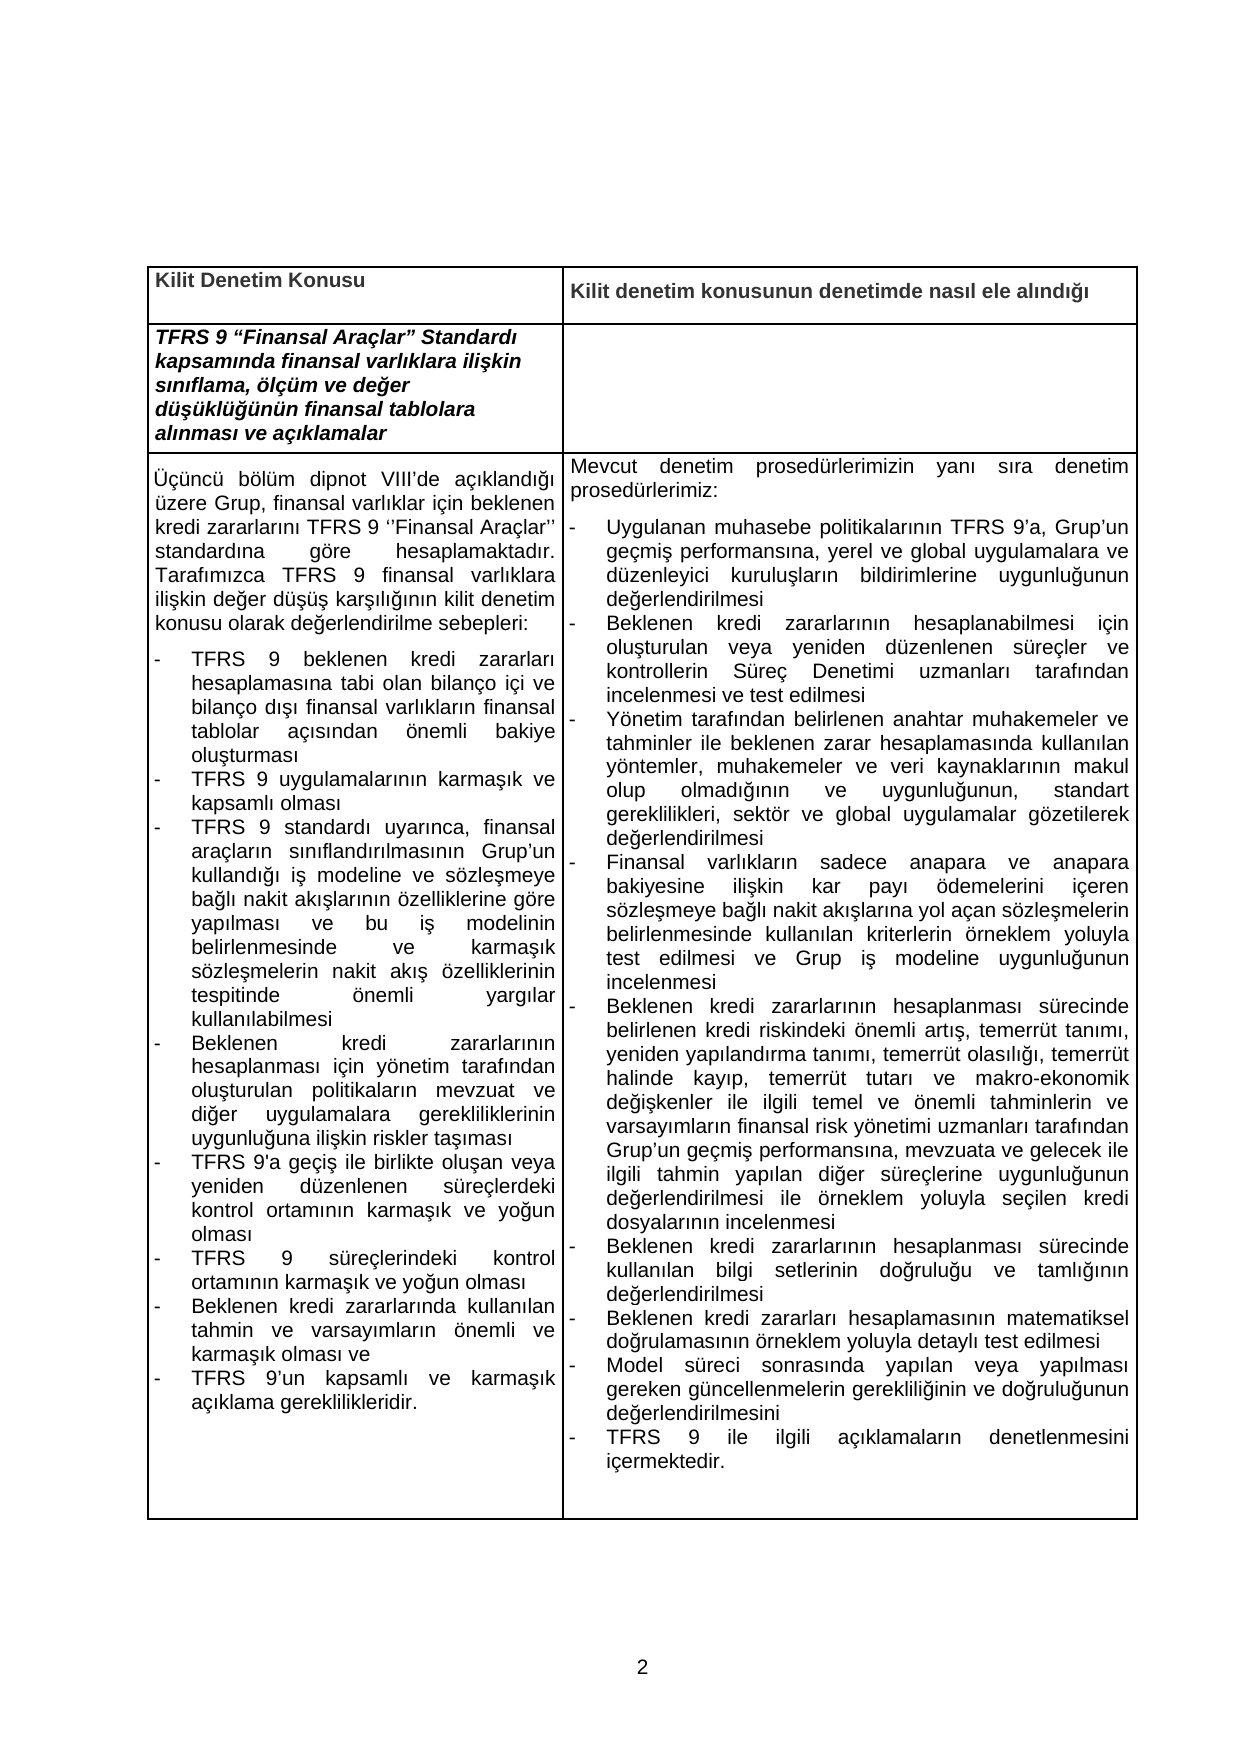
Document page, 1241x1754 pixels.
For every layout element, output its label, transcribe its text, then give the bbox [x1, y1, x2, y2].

table_cell Üçüncü bölüm dipnot VIII’de açıklandığı üzere Grup, finansal varlıklar için beklenen kredi zararlarını TFRS 9 ‘’Finansal Araçlar’’ standardına göre hesaplamaktadır. Tarafımızca TFRS 9 finansal varlıklara ilişkin değer düşüş karşılığının kilit denetim konusu olarak değerlendirilme sebepleri: TFRS 9 beklenen kredi zararları hesaplamasına tabi olan bilanço içi ve bilanço dışı finansal varlıkların finansal tablolar açısından önemli bakiye oluşturması TFRS 9 uygulamalarının karmaşık ve kapsamlı olması TFRS 9 standardı uyarınca, finansal araçların sınıflandırılmasının Grup’un kullandığı iş modeline ve sözleşmeye bağlı nakit akışlarının özelliklerine göre yapılması ve bu iş modelinin belirlenmesinde ve karmaşık sözleşmelerin nakit akış özelliklerinin tespitinde önemli yargılar kullanılabilmesi Beklenen kredi zararlarının hesaplanması için yönetim tarafından oluşturulan politikaların mevzuat ve diğer uygulamalara gerekliliklerinin uygunluğuna ilişkin riskler taşıması TFRS 9'a geçiş ile birlikte oluşan veya yeniden düzenlenen süreçlerdeki kontrol ortamının karmaşık ve yoğun olması TFRS 9 süreçlerindeki kontrol ortamının karmaşık ve yoğun olması Beklenen kredi zararlarında kullanılan tahmin ve varsayımların önemli ve karmaşık olması ve TFRS 9’un kapsamlı ve karmaşık açıklama gereklilikleridir. [149, 454, 562, 1517]
table_cell [564, 325, 1136, 452]
table_header Kilit denetim konusunun denetimde nasıl ele alındığı [564, 268, 1136, 323]
table_cell Mevcut denetim prosedürlerimizin yanı sıra denetim prosedürlerimiz: Uygulanan muhasebe politikalarının TFRS 9’a, Grup’un geçmiş performansına, yerel ve global uygulamalara ve düzenleyici kuruluşların bildirimlerine uygunluğunun değerlendirilmesi Beklenen kredi zararlarının hesaplanabilmesi için oluşturulan veya yeniden düzenlenen süreçler ve kontrollerin Süreç Denetimi uzmanları tarafından incelenmesi ve test edilmesi Yönetim tarafından belirlenen anahtar muhakemeler ve tahminler ile beklenen zarar hesaplamasında kullanılan yöntemler, muhakemeler ve veri kaynaklarının makul olup olmadığının ve uygunluğunun, standart gereklilikleri, sektör ve global uygulamalar gözetilerek değerlendirilmesi Finansal varlıkların sadece anapara ve anapara bakiyesine ilişkin kar payı ödemelerini içeren sözleşmeye bağlı nakit akışlarına yol açan sözleşmelerin belirlenmesinde kullanılan kriterlerin örneklem yoluyla test edilmesi ve Grup iş modeline uygunluğunun incelenmesi Beklenen kredi zararlarının hesaplanması sürecinde belirlenen kredi riskindeki önemli artış, temerrüt tanımı, yeniden yapılandırma tanımı, temerrüt olasılığı, temerrüt halinde kayıp, temerrüt tutarı ve makro-ekonomik değişkenler ile ilgili temel ve önemli tahminlerin ve varsayımların finansal risk yönetimi uzmanları tarafından Grup’un geçmiş performansına, mevzuata ve gelecek ile ilgili tahmin yapılan diğer süreçlerine uygunluğunun değerlendirilmesi ile örneklem yoluyla seçilen kredi dosyalarının incelenmesi Beklenen kredi zararlarının hesaplanması sürecinde kullanılan bilgi setlerinin doğruluğu ve tamlığının değerlendirilmesi Beklenen kredi zararları hesaplamasının matematiksel doğrulamasının örneklem yoluyla detaylı test edilmesi Model süreci sonrasında yapılan veya yapılması gereken güncellenmelerin gerekliliğinin ve doğruluğunun değerlendirilmesini TFRS 9 ile ilgili açıklamaların denetlenmesini içermektedir. [564, 454, 1136, 1517]
table_header Kilit Denetim Konusu [149, 268, 562, 323]
table_cell TFRS 9 “Finansal Araçlar” Standardı kapsamında finansal varlıklara ilişkin sınıflama, ölçüm ve değer düşüklüğünün finansal tablolara alınması ve açıklamalar [149, 325, 562, 452]
